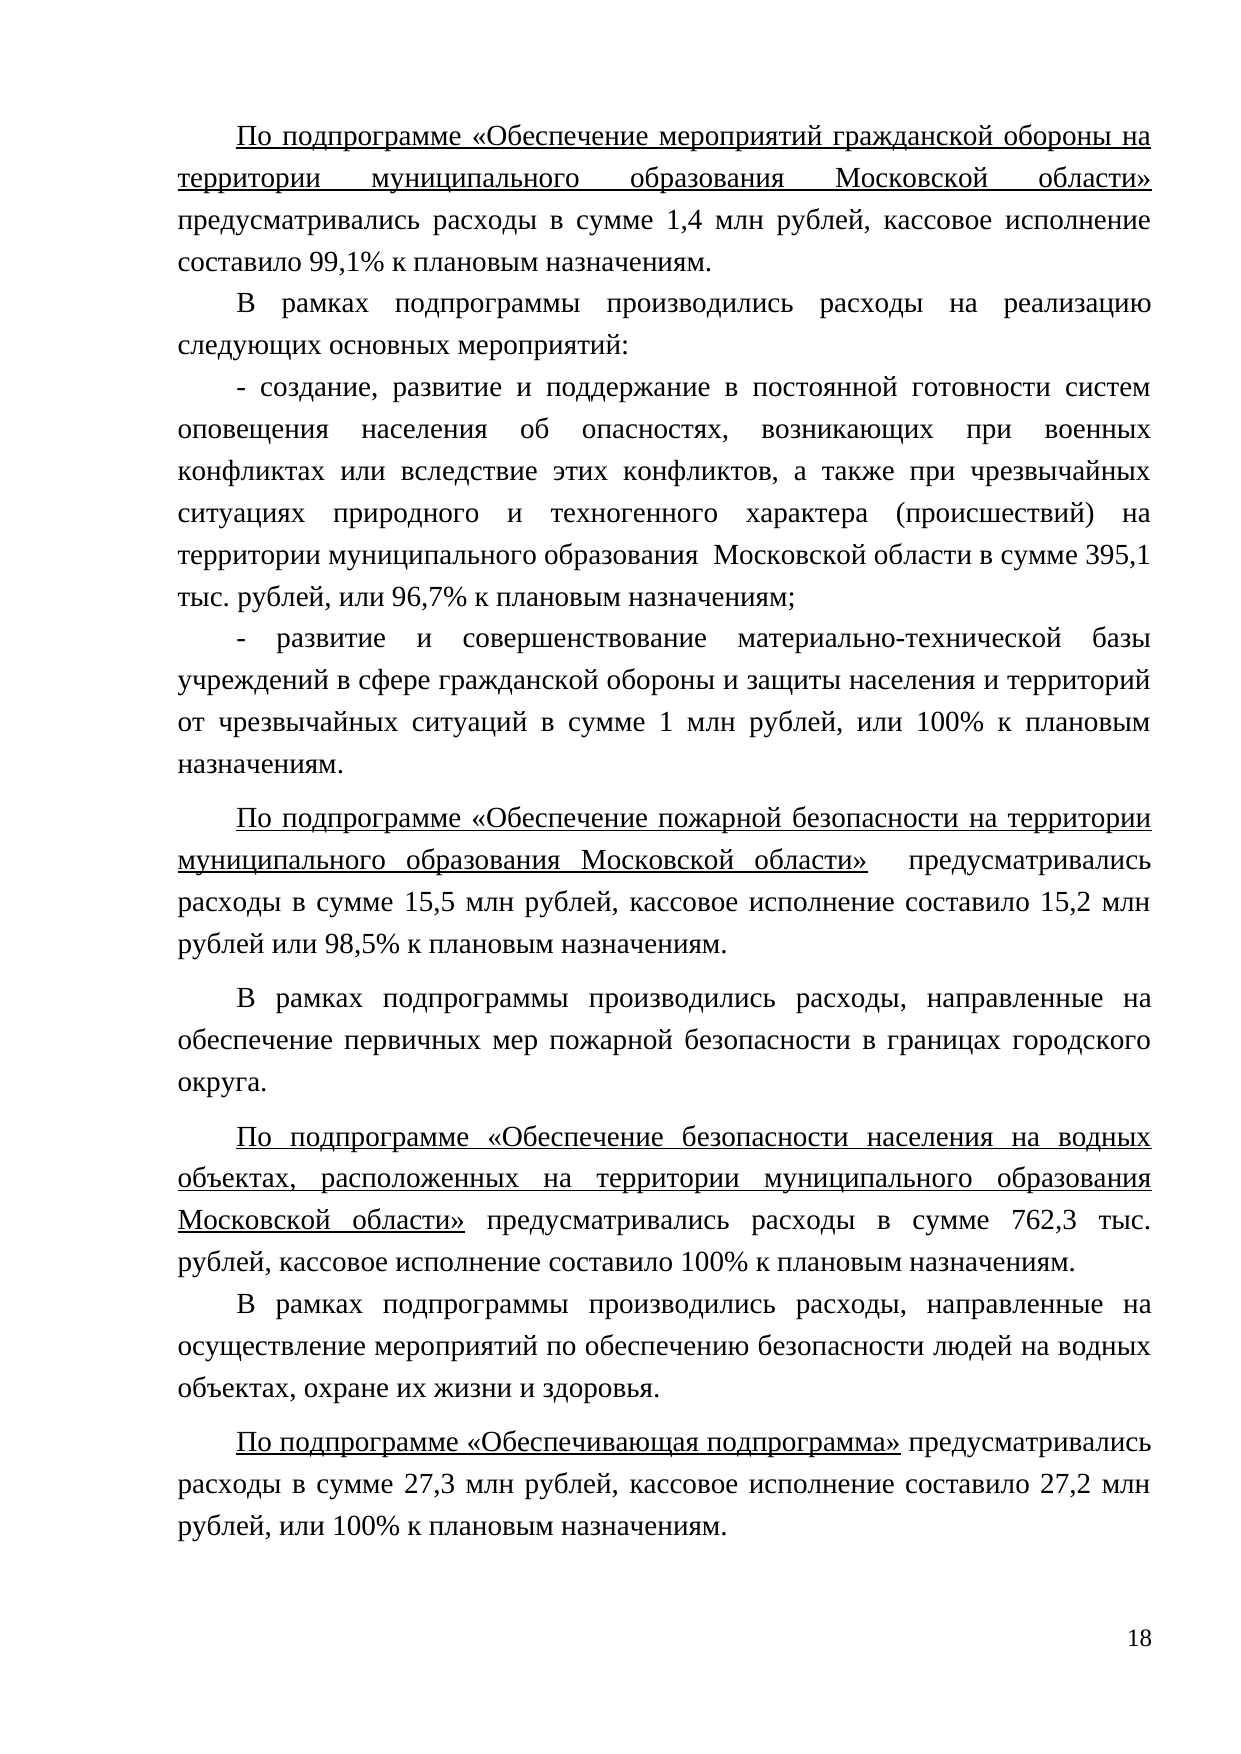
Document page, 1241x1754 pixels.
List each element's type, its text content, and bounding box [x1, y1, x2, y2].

text По подпрограмме «Обеспечивающая подпрограмма» предусматривались расходы в сумме 27,3 млн рублей, кассовое исполнение составило 27,2 млн рублей, или 100% к плановым назначениям. [177, 1424, 1152, 1542]
text В рамках подпрограммы производились расходы, направленные на обеспечение первичных мер пожарной безопасности в границах городского округа. [177, 981, 1152, 1098]
text По подпрограмме «Обеспечение пожарной безопасности на территории муниципального образования Московской области» предусматривались расходы в сумме 15,5 млн рублей, кассовое исполнение составило 15,2 млн рублей или 98,5% к плановым назначениям. [177, 801, 1152, 960]
text В рамках подпрограммы производились расходы, направленные на осуществление мероприятий по обеспечению безопасности людей на водных объектах, охране их жизни и здоровья. [177, 1286, 1152, 1403]
list - развитие и совершенствование материально-технической базы учреждений в сфере гражданской обороны и защиты населения и территорий от чрезвычайных ситуаций в сумме 1 млн рублей, или 100% к плановым назначениям. [177, 621, 1152, 780]
list - создание, развитие и поддержание в постоянной готовности систем оповещения населения об опасностях, возникающих при военных конфликтах или вследствие этих конфликтов, а также при чрезвычайных ситуациях природного и техногенного характера (происшествий) на территории муниципального образования Московской области в сумме 395,1 тыс. рублей, или 96,7% к плановым назначениям; [177, 369, 1152, 612]
text В рамках подпрограммы производились расходы на реализацию следующих основных мероприятий: [177, 286, 1152, 361]
text По подпрограмме «Обеспечение безопасности населения на водных объектах, расположенных на территории муниципального образования Московской области» предусматривались расходы в сумме 762,3 тыс. рублей, кассовое исполнение составило 100% к плановым назначениям. [177, 1191, 1152, 1278]
text По подпрограмме «Обеспечение мероприятий гражданской обороны на территории муниципального образования Московской области» предусматривались расходы в сумме 1,4 млн рублей, кассовое исполнение составило 99,1% к плановым назначениям. [177, 118, 1152, 189]
text По подпрограмме «Обеспечение мероприятий гражданской обороны на территории муниципального образования Московской области» предусматривались расходы в сумме 1,4 млн рублей, кассовое исполнение составило 99,1% к плановым назначениям. [177, 190, 1152, 277]
text По подпрограмме «Обеспечение безопасности населения на водных объектах, расположенных на территории муниципального образования Московской области» предусматривались расходы в сумме 762,3 тыс. рублей, кассовое исполнение составило 100% к плановым назначениям. [177, 1119, 1152, 1190]
